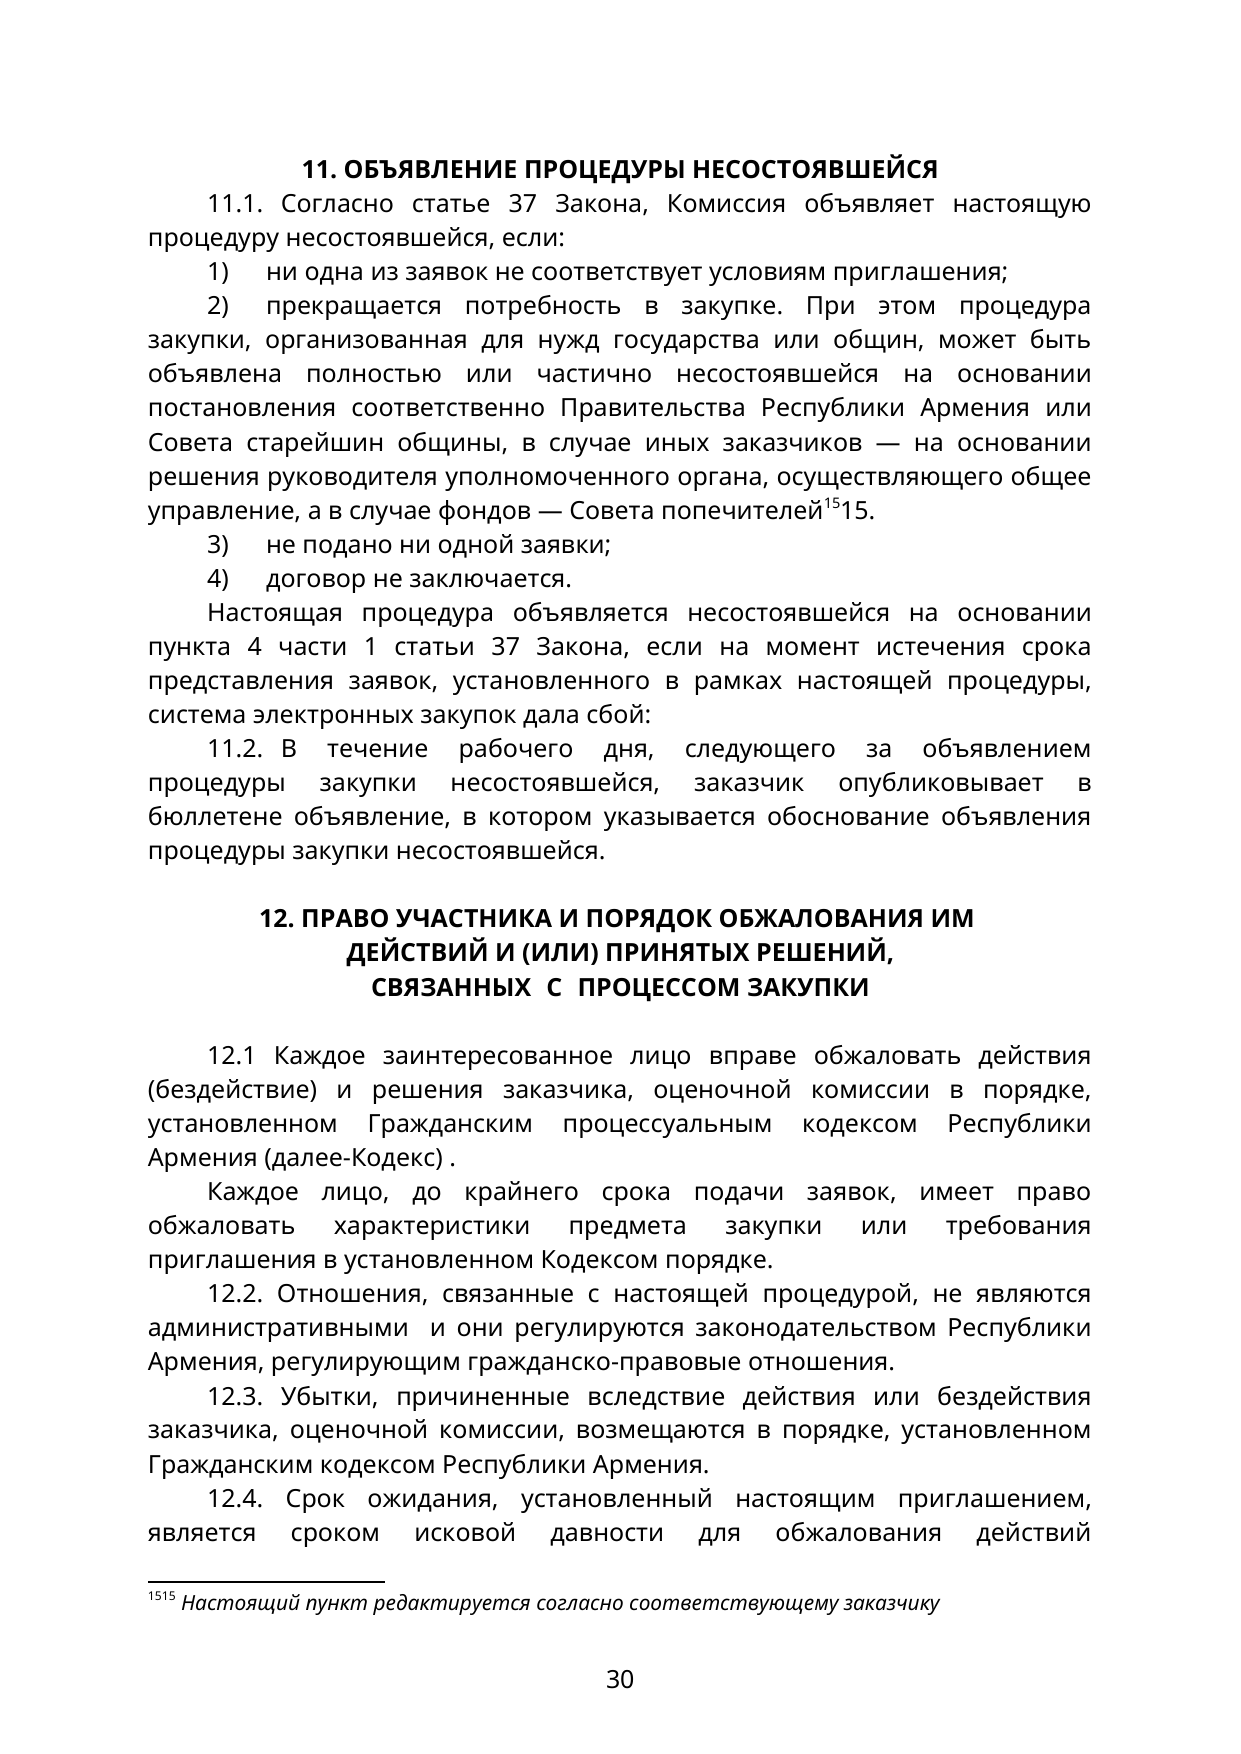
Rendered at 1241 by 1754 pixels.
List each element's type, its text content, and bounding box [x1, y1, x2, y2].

text 1) ни одна из заявок не соответствует условиям приглашения; [148, 254, 1092, 288]
text 12.1 Каждое заинтересованное лицо вправе обжаловать действия (бездействие) и решения заказчика, оценочной комиссии в порядке, установленном Гражданским процессуальным кодексом Республики Армения (далее-Кодекс) . [148, 1037, 1092, 1174]
text 11. ОБЪЯВЛЕНИЕ ПРОЦЕДУРЫ НЕСОСТОЯВШЕЙСЯ [148, 152, 1092, 186]
text 11.2. В течение рабочего дня, следующего за объявлением процедуры закупки несостоявшейся, заказчик опубликовывает в бюллетене объявление, в котором указывается обоснование объявления процедуры закупки несостоявшейся. [148, 731, 1092, 867]
text 12.2. Отношения, связанные с настоящей процедурой, не являются административными и они регулируются законодательством Республики Армения, регулирующим гражданско-правовые отношения. [148, 1276, 1092, 1378]
text 3) не подано ни одной заявки; [148, 526, 1092, 560]
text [148, 1480, 1092, 1548]
text Каждое лицо, до крайнего срока подачи заявок, имеет право обжаловать характеристики предмета закупки или требования приглашения в установленном Кодексом порядке. [148, 1174, 1092, 1276]
text 12. ПРАВО УЧАСТНИКА И ПОРЯДОК ОБЖАЛОВАНИЯ ИМ ДЕЙСТВИЙ И (ИЛИ) ПРИНЯТЫХ РЕШЕНИЙ, СВЯЗАННЫХ С ПРОЦЕССОМ ЗАКУПКИ [207, 901, 1034, 1003]
text 12.3. Убытки, причиненные вследствие действия или бездействия заказчика, оценочной комиссии, возмещаются в порядке, установленном Гражданским кодексом Республики Армения. [148, 1378, 1092, 1480]
text 4) договор не заключается. [148, 560, 1092, 594]
text 2) прекращается потребность в закупке. При этом процедура закупки, организованная для нужд государства или общин, может быть объявлена полностью или частично несостоявшейся на основании постановления соответственно Правительства Республики Армения или Совета старейшин общины, в случае иных заказчиков — на основании решения руководителя уполномоченного органа, осуществляющего общее управление, а в случае фондов — Совета попечителей15. [148, 288, 1092, 526]
text 11.1. Согласно статье 37 Закона, Комиссия объявляет настоящую процедуру несостоявшейся, если: [148, 186, 1092, 254]
text Настоящая процедура объявляется несостоявшейся на основании пункта 4 части 1 статьи 37 Закона, если на момент истечения срока представления заявок, установленного в рамках настоящей процедуры, система электронных закупок дала сбой: [148, 594, 1092, 731]
